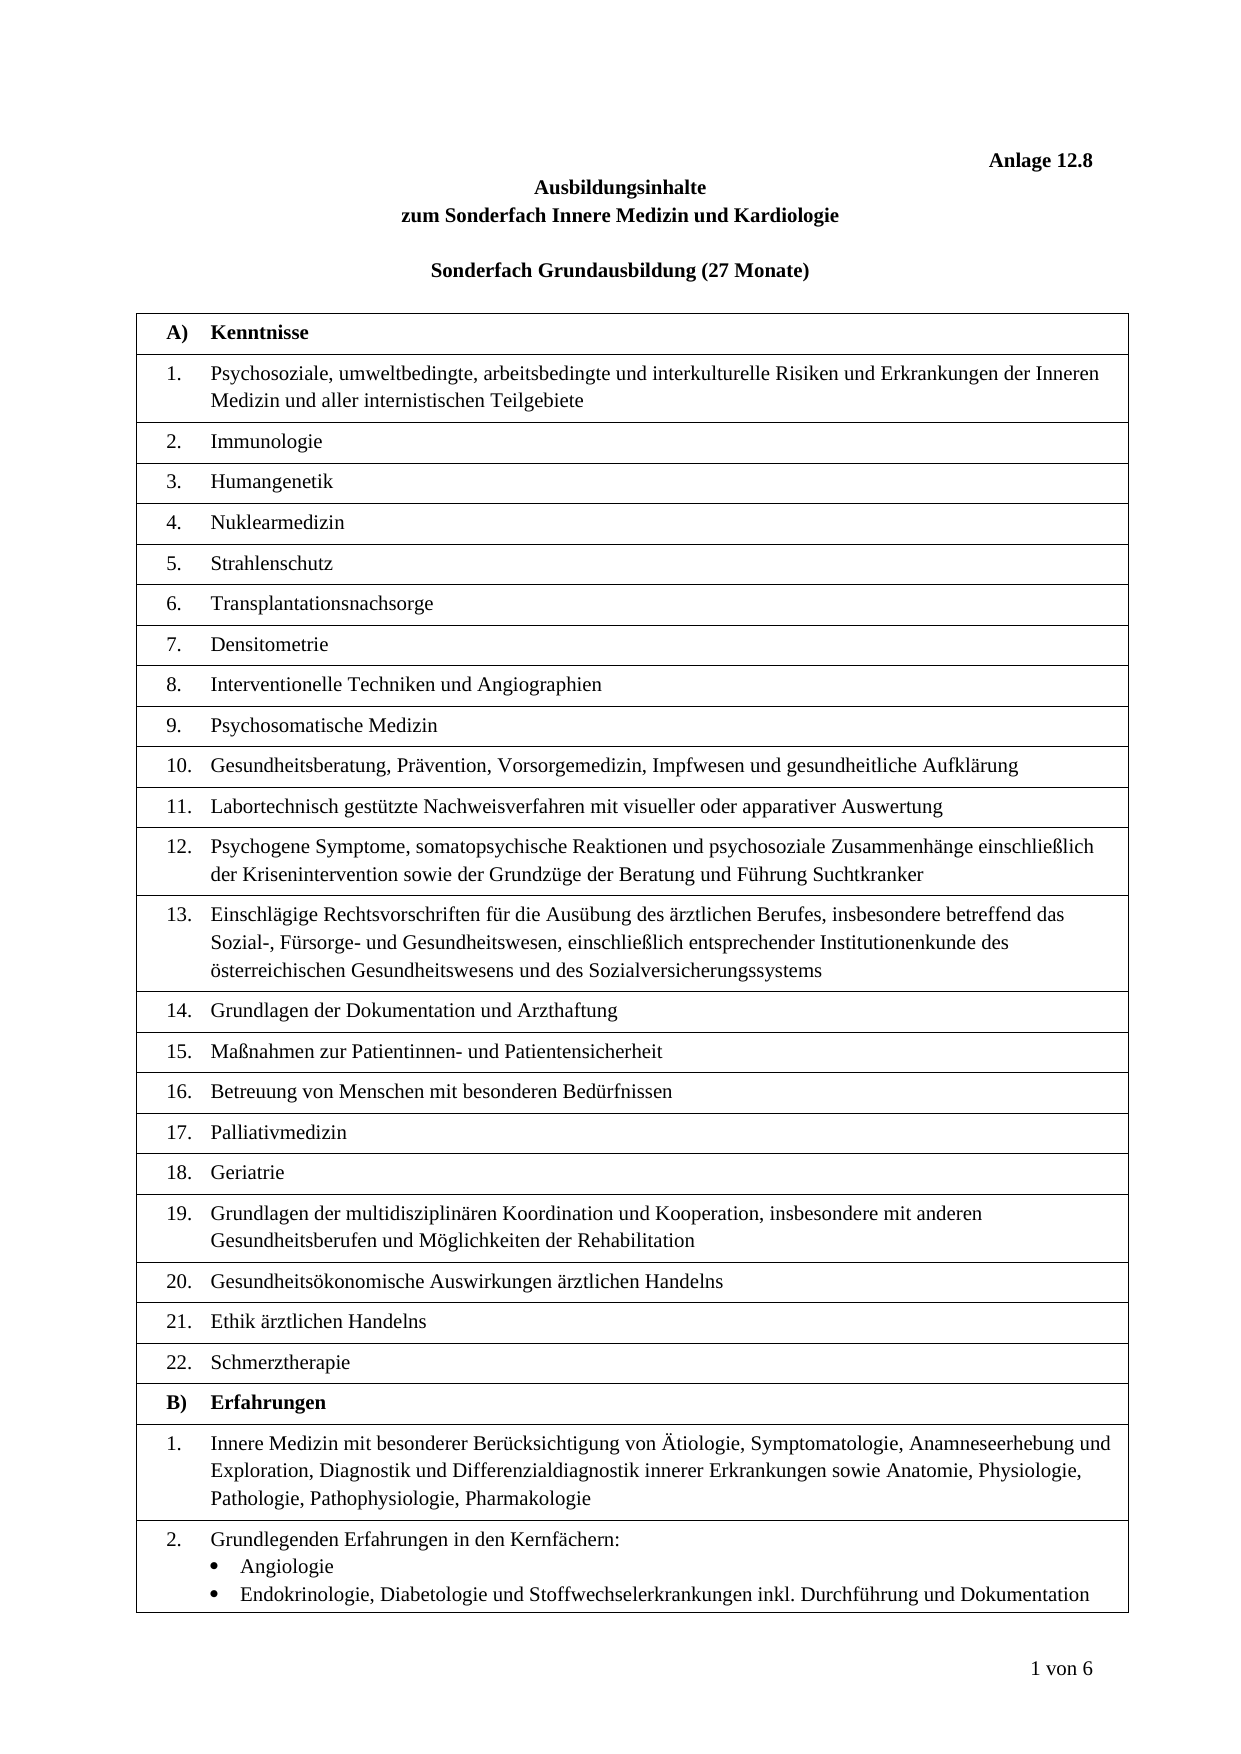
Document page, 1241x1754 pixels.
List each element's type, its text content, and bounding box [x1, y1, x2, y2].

table_cell Immunologie [137, 423, 1128, 462]
table_cell Nuklearmedizin [137, 504, 1128, 543]
table_cell Grundlagen der multidisziplinären Koordination und Kooperation, insbesondere mit anderen Gesundheitsberufen und Möglichkeiten der Rehabilitation [137, 1195, 1128, 1262]
table_cell Densitometrie [137, 626, 1128, 665]
text Anlage 12.8 [148, 148, 1093, 172]
table_cell Innere Medizin mit besonderer Berücksichtigung von Ätiologie, Symptomatologie, Anamneseerhebung und Exploration, Diagnostik und Differenzialdiagnostik innerer Erkrankungen sowie Anatomie, Physiologie, Pathologie, Pathophysiologie, Pharmakologie [137, 1425, 1128, 1519]
text Sonderfach Grundausbildung (27 Monate) [148, 258, 1092, 282]
table_cell Psychosomatische Medizin [137, 707, 1128, 746]
table_cell Betreuung von Menschen mit besonderen Bedürfnissen [137, 1073, 1128, 1113]
table_cell Einschlägige Rechtsvorschriften für die Ausübung des ärztlichen Berufes, insbesondere betreffend das Sozial-, Fürsorge- und Gesundheitswesen, einschließlich entsprechender Institutionenkunde des österreichischen Gesundheitswesens und des Sozialversicherungssystems [137, 896, 1128, 991]
table_cell Grundlagen der Dokumentation und Arzthaftung [137, 992, 1128, 1032]
table_header A) Kenntnisse [137, 314, 1128, 354]
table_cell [137, 1521, 1128, 1612]
table_cell Geriatrie [137, 1154, 1128, 1194]
table_cell Psychogene Symptome, somatopsychische Reaktionen und psychosoziale Zusammenhänge einschließlich der Krisenintervention sowie der Grundzüge der Beratung und Führung Suchtkranker [137, 828, 1128, 895]
table_cell Schmerztherapie [137, 1344, 1128, 1383]
table_cell Gesundheitsberatung, Prävention, Vorsorgemedizin, Impfwesen und gesundheitliche Aufklärung [137, 747, 1128, 787]
table_cell Psychosoziale, umweltbedingte, arbeitsbedingte und interkulturelle Risiken und Erkrankungen der Inneren Medizin und aller internistischen Teilgebiete [137, 355, 1128, 422]
table_cell B) Erfahrungen [137, 1384, 1128, 1424]
table_cell Palliativmedizin [137, 1114, 1128, 1153]
table_cell Strahlenschutz [137, 545, 1128, 584]
table_cell Transplantationsnachsorge [137, 585, 1128, 624]
table_cell Ethik ärztlichen Handelns [137, 1303, 1128, 1343]
table_cell Gesundheitsökonomische Auswirkungen ärztlichen Handelns [137, 1263, 1128, 1302]
table_cell Labortechnisch gestützte Nachweisverfahren mit visueller oder apparativer Auswertung [137, 788, 1128, 827]
text zum Sonderfach Innere Medizin und Kardiologie [148, 203, 1092, 227]
table_cell Interventionelle Techniken und Angiographien [137, 666, 1128, 706]
table_cell Maßnahmen zur Patientinnen- und Patientensicherheit [137, 1033, 1128, 1072]
table_cell Humangenetik [137, 464, 1128, 503]
text Ausbildungsinhalte [148, 175, 1092, 199]
